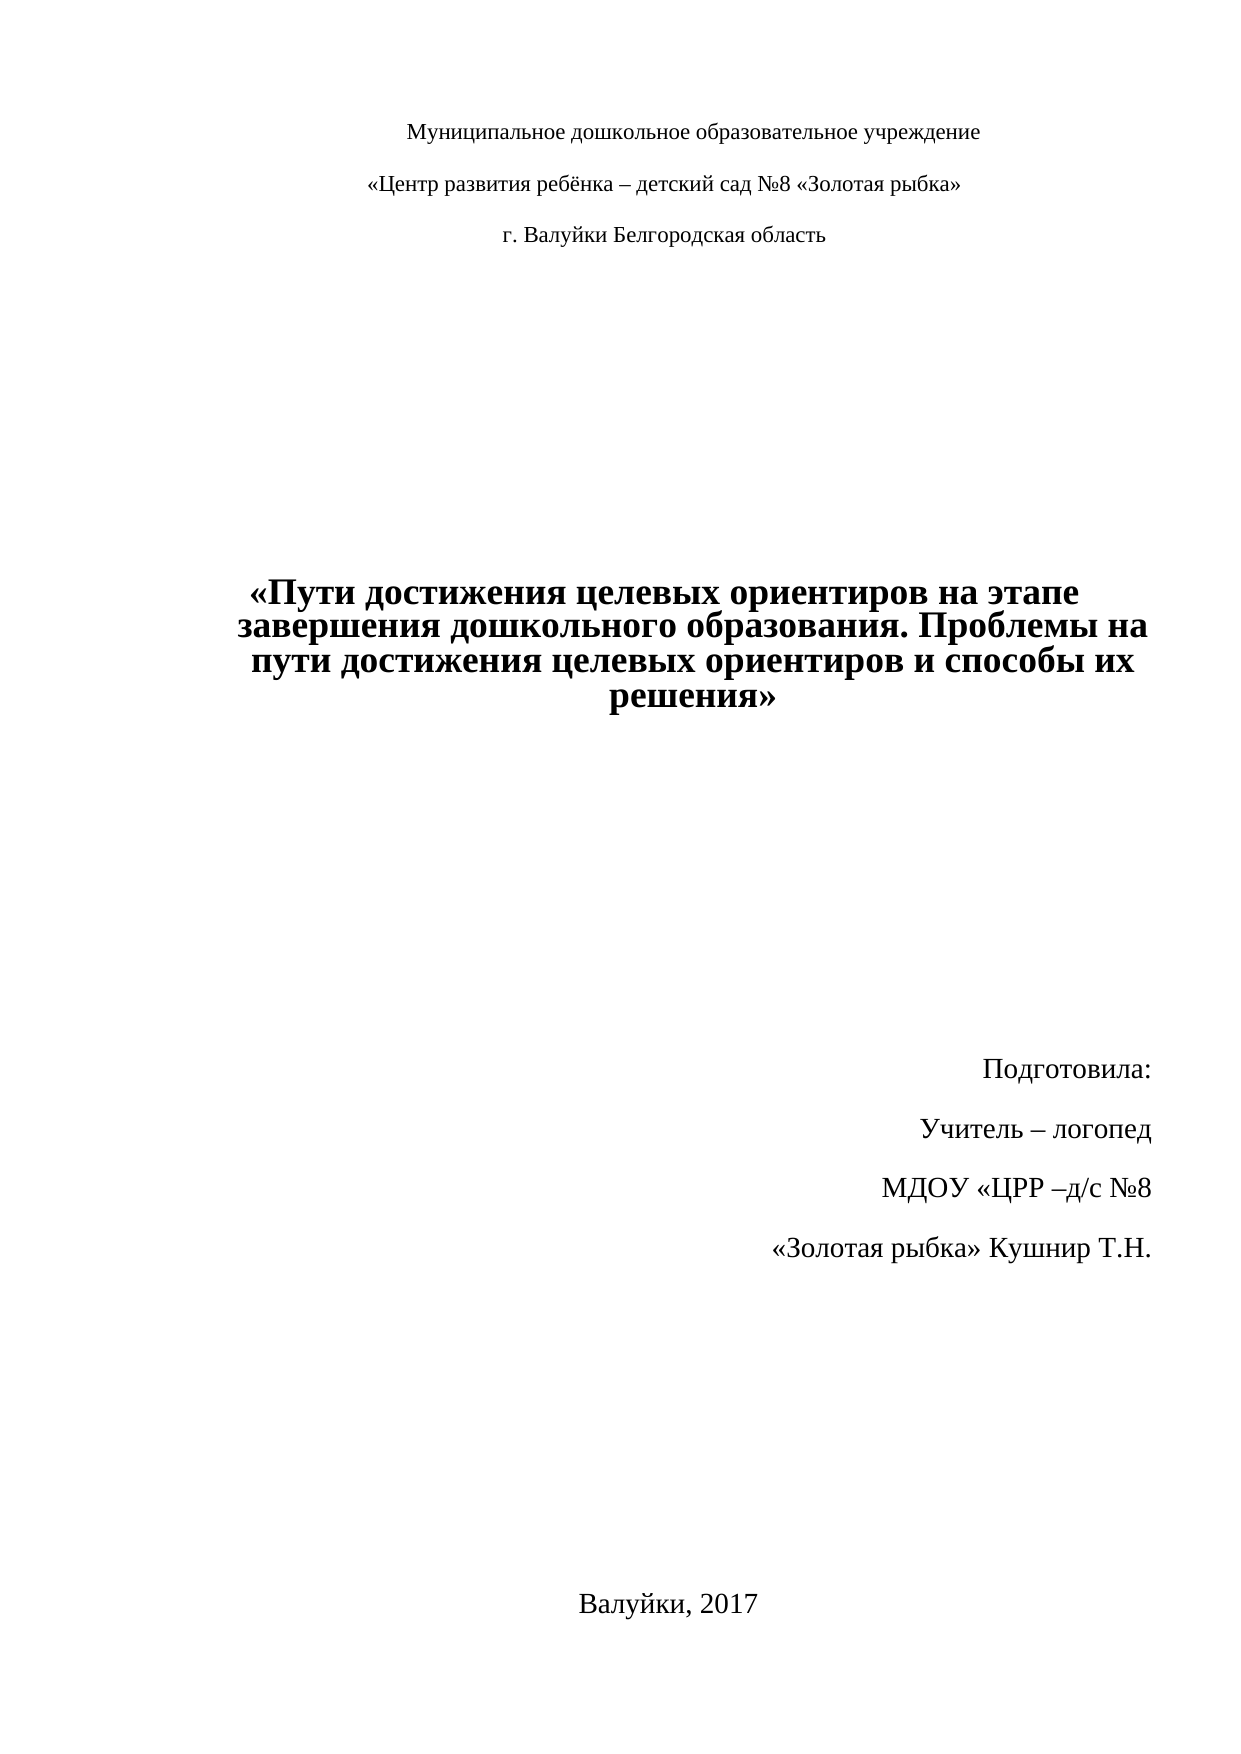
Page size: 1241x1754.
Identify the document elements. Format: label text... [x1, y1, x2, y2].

text «Центр развития ребёнка – детский сад №8 «Золотая рыбка» [177, 170, 1152, 197]
text МДОУ «ЦРР –д/с №8 [177, 1170, 1152, 1204]
text «Пути достижения целевых ориентиров на этапе завершения дошкольного образования. Проблемы на пути достижения целевых ориентиров и способы их решения» [177, 577, 1152, 715]
text г. Валуйки Белгородская область [177, 221, 1152, 248]
text Учитель – логопед [177, 1111, 1152, 1144]
text Муниципальное дошкольное образовательное учреждение [177, 118, 1152, 144]
text Подготовила: [177, 1052, 1152, 1085]
text «Золотая рыбка» Кушнир Т.Н. [177, 1230, 1152, 1263]
text Валуйки, 2017 [177, 1586, 1152, 1619]
